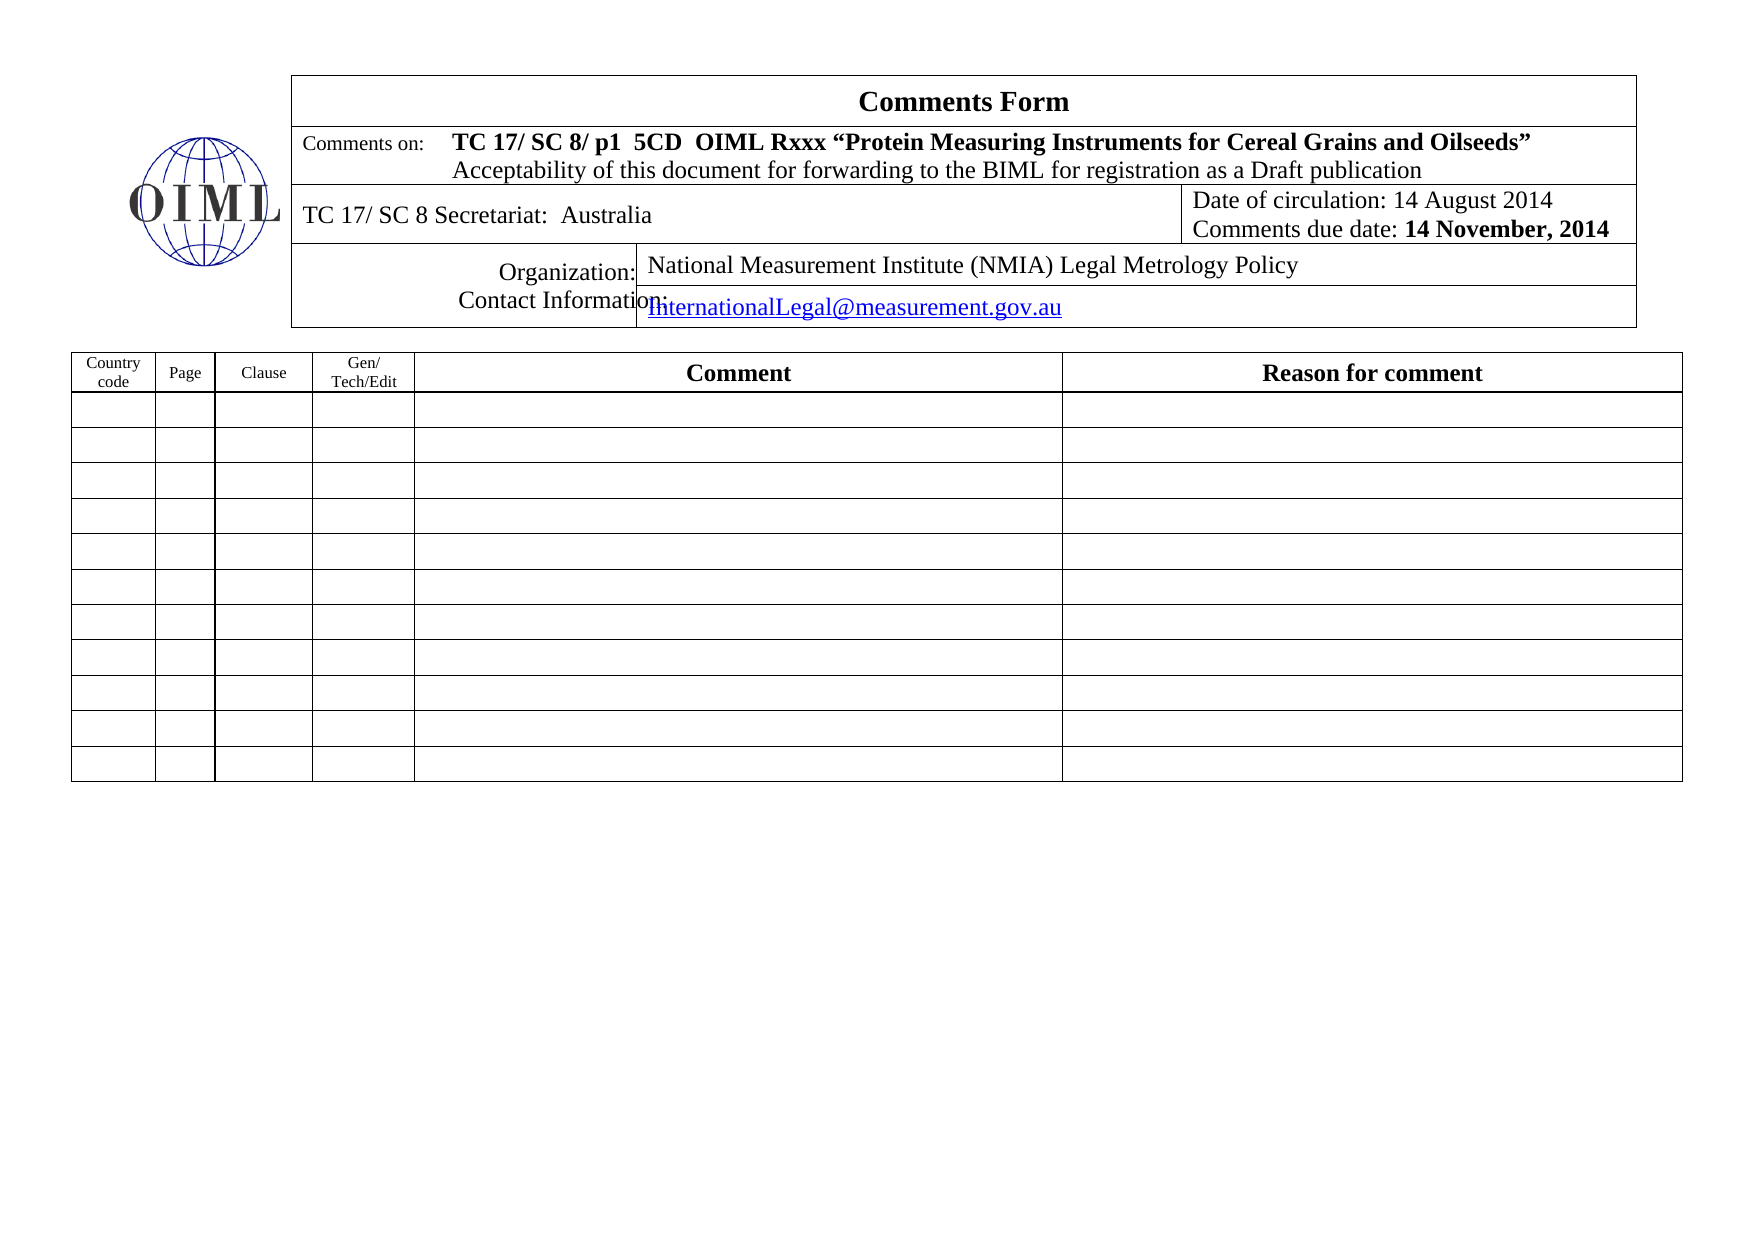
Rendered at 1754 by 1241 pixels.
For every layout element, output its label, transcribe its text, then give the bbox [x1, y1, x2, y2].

table_cell [415, 393, 1062, 427]
table_cell [216, 570, 312, 604]
table_cell [313, 605, 414, 639]
table_cell [156, 428, 214, 462]
table_cell [415, 534, 1062, 568]
table_cell [415, 428, 1062, 462]
table_cell [415, 605, 1062, 639]
table_cell [313, 534, 414, 568]
table_header Gen/Tech/Edit [313, 353, 414, 391]
table_cell [1063, 605, 1682, 639]
table_cell [216, 676, 312, 710]
table_cell [1063, 711, 1682, 746]
table_cell [1063, 747, 1682, 781]
table_cell [313, 463, 414, 498]
table_cell Date of circulation: 14 August 2014 Comments due date: 14 November, 2014 [1182, 185, 1636, 243]
table_cell InternationalLegal@measurement.gov.au [637, 286, 1636, 327]
table_cell [72, 499, 155, 533]
table_header Clause [216, 353, 312, 391]
table_cell [72, 570, 155, 604]
table_cell [1063, 463, 1682, 498]
table_cell [156, 711, 214, 746]
table_cell [313, 640, 414, 675]
table_cell [72, 393, 155, 427]
table_cell [415, 570, 1062, 604]
table_cell [415, 640, 1062, 675]
table_cell [216, 711, 312, 746]
table_cell [216, 393, 312, 427]
table_cell [156, 640, 214, 675]
table_cell [1063, 393, 1682, 427]
table_cell [72, 605, 155, 639]
table_cell [156, 393, 214, 427]
table_cell [415, 463, 1062, 498]
table_cell Organization: Contact Information: [292, 244, 636, 327]
table_header Country code [72, 353, 155, 391]
table_cell [216, 747, 312, 781]
table_cell [216, 463, 312, 498]
picture [128, 135, 281, 268]
table_cell TC 17/ SC 8 Secretariat: Australia [292, 185, 1181, 243]
table_header [118, 75, 291, 327]
table_cell [72, 534, 155, 568]
table_cell [313, 747, 414, 781]
table_cell [313, 711, 414, 746]
table_cell [156, 463, 214, 498]
table_cell [1063, 570, 1682, 604]
table_cell [72, 676, 155, 710]
table_cell [156, 747, 214, 781]
table_cell [216, 499, 312, 533]
table_cell [313, 393, 414, 427]
table_cell [415, 747, 1062, 781]
table_cell [216, 534, 312, 568]
table_cell [156, 605, 214, 639]
table_cell [156, 676, 214, 710]
table_cell [156, 534, 214, 568]
table_cell [1063, 499, 1682, 533]
table_cell [72, 747, 155, 781]
table_cell [156, 570, 214, 604]
table_cell [72, 711, 155, 746]
table_cell [216, 640, 312, 675]
table_cell [1063, 676, 1682, 710]
table_cell [415, 676, 1062, 710]
table_cell [72, 640, 155, 675]
table_cell [313, 676, 414, 710]
table_cell [72, 463, 155, 498]
table_header Reason for comment [1063, 353, 1682, 391]
table_cell [415, 711, 1062, 746]
table_header Comment [415, 353, 1062, 391]
table_cell [1063, 534, 1682, 568]
table_cell [313, 499, 414, 533]
table_cell [313, 570, 414, 604]
table_cell National Measurement Institute (NMIA) Legal Metrology Policy [637, 244, 1636, 285]
table_cell [313, 428, 414, 462]
table_cell [216, 428, 312, 462]
table_cell [1063, 428, 1682, 462]
table_cell [216, 605, 312, 639]
table_cell [72, 428, 155, 462]
table_header Comments Form [292, 76, 1636, 126]
table_cell [415, 499, 1062, 533]
table_cell [156, 499, 214, 533]
table_header Page [156, 353, 214, 391]
table_cell [1063, 640, 1682, 675]
table_cell Comments on: TC 17/ SC 8/ p1 5CD OIML Rxxx “Protein Measuring Instruments for Cereal Grains and Oilseeds” Acceptability of this document for forwarding to the BIML for registration as a Draft publication [292, 127, 1636, 184]
